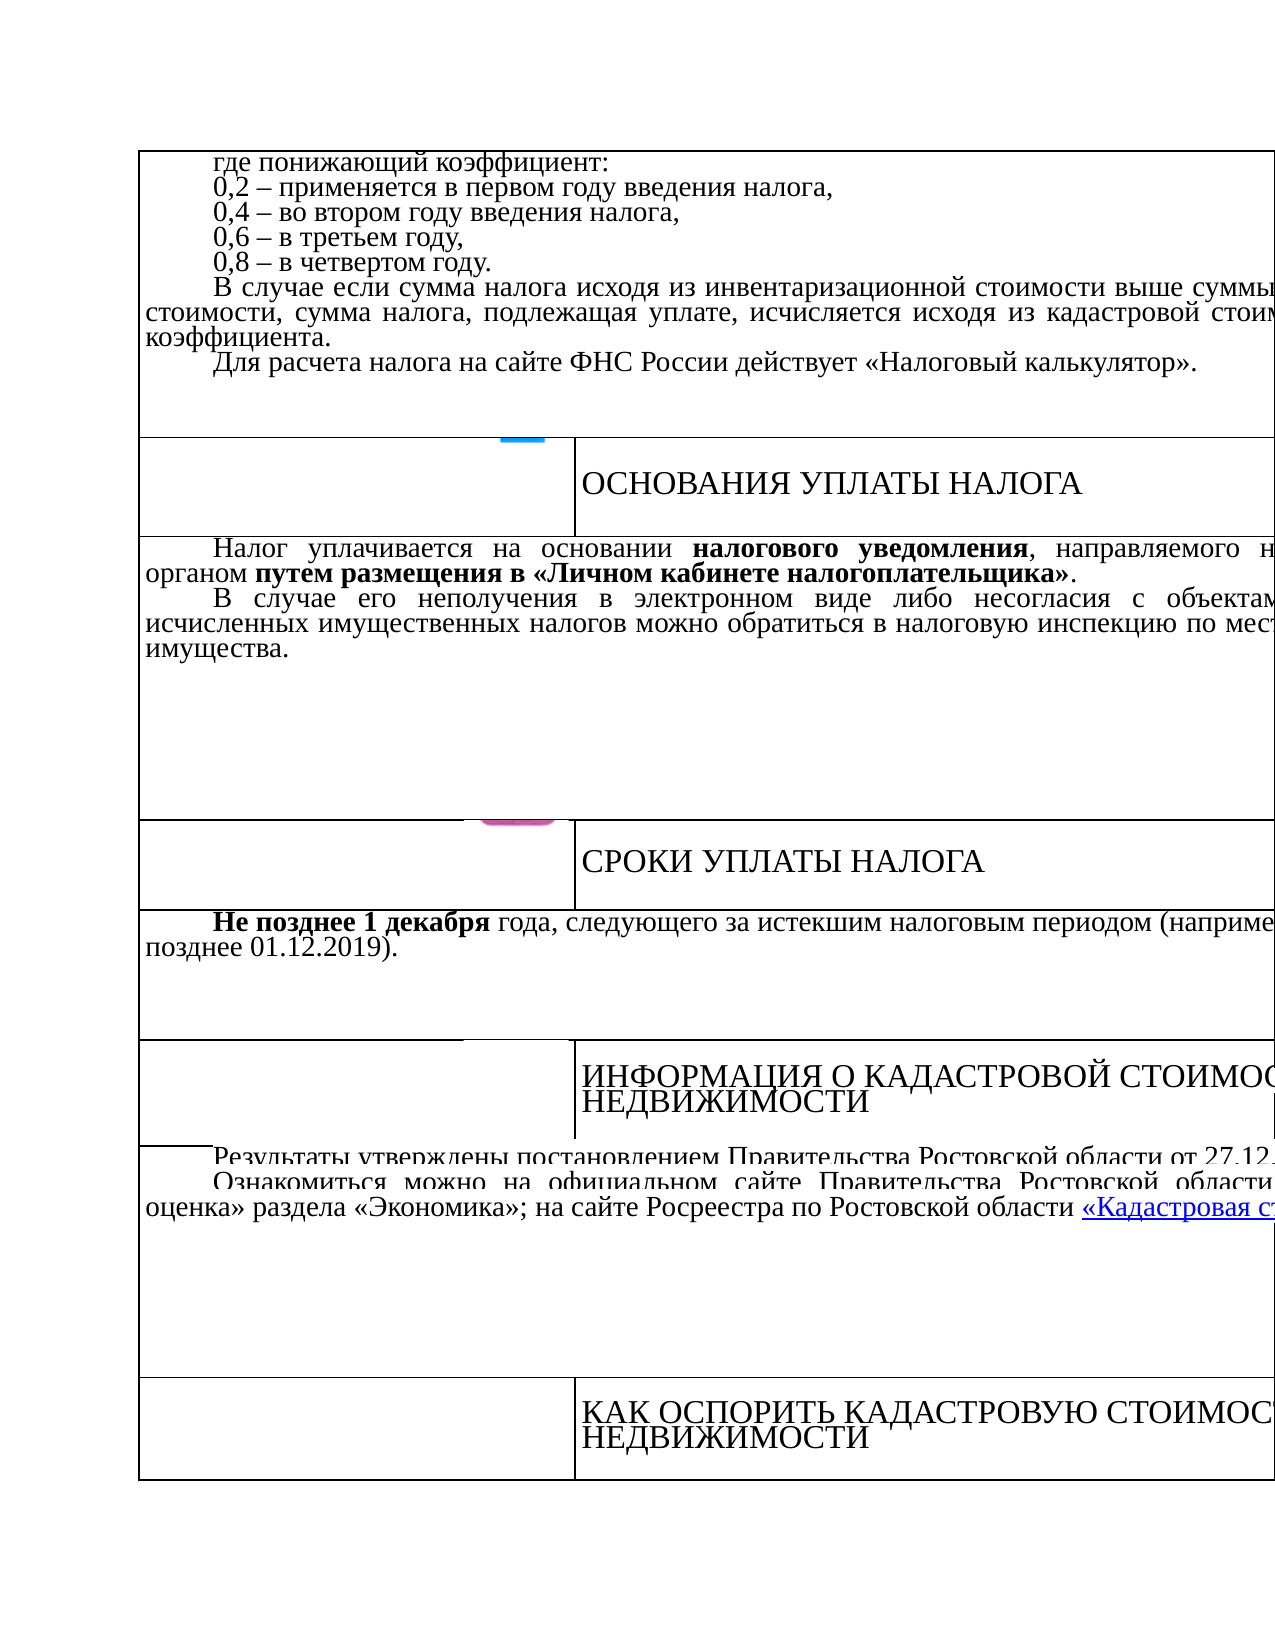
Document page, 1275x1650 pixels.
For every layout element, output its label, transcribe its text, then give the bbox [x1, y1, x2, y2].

table_cell Результаты утверждены постановлением Правительства Ростовской области от 27.12.2016 № 881. Ознакомиться можно на официальном сайте Правительства Ростовской области в подразделе «Кадастровая оценка» раздела «Экономика»; на сайте Росреестра по Ростовской области «Кадастровая стоимость онлайн». [140, 1147, 1274, 1377]
table_cell СРОКИ УПЛАТЫ НАЛОГА [576, 821, 1274, 909]
table_cell Налог уплачивается на основании налогового уведомления, направляемого налогоплательщику налоговым органом путем размещения в «Личном кабинете налогоплательщика». В случае его неполучения в электронном виде либо несогласия с объектами налогообложения, суммой исчисленных имущественных налогов можно обратиться в налоговую инспекцию по месту жительства или нахождения имущества. [140, 537, 1274, 819]
table_cell [140, 1378, 574, 1479]
table_cell ОСНОВАНИЯ УПЛАТЫ НАЛОГА [576, 438, 1274, 536]
table_cell КАК ОСПОРИТЬ КАДАСТРОВУЮ СТОИМОСТЬ ОБЪЕКТОВ НЕДВИЖИМОСТИ [576, 1378, 1274, 1479]
table_cell ИНФОРМАЦИЯ О КАДАСТРОВОЙ СТОИМОСТИ ОБЪЕКТОВ НЕДВИЖИМОСТИ [576, 1041, 1274, 1139]
table_cell [140, 1041, 574, 1145]
table_cell [140, 438, 574, 536]
table_cell Не позднее 1 декабря года, следующего за истекшим налоговым периодом (например, за 2018 год – срок уплаты не позднее 01.12.2019). [140, 911, 1274, 1039]
table_cell где понижающий коэффициент: 0,2 – применяется в первом году введения налога, 0,4 – во втором году введения налога, 0,6 – в третьем году, 0,8 – в четвертом году. В случае если сумма налога исходя из инвентаризационной стоимости выше суммы налога исходя из кадастровой стоимости, сумма налога, подлежащая уплате, исчисляется исходя из кадастровой стоимости без учета понижающего коэффициента. Для расчета налога на сайте ФНС России действует «Налоговый калькулятор». [140, 152, 1274, 437]
table_cell [140, 821, 574, 909]
